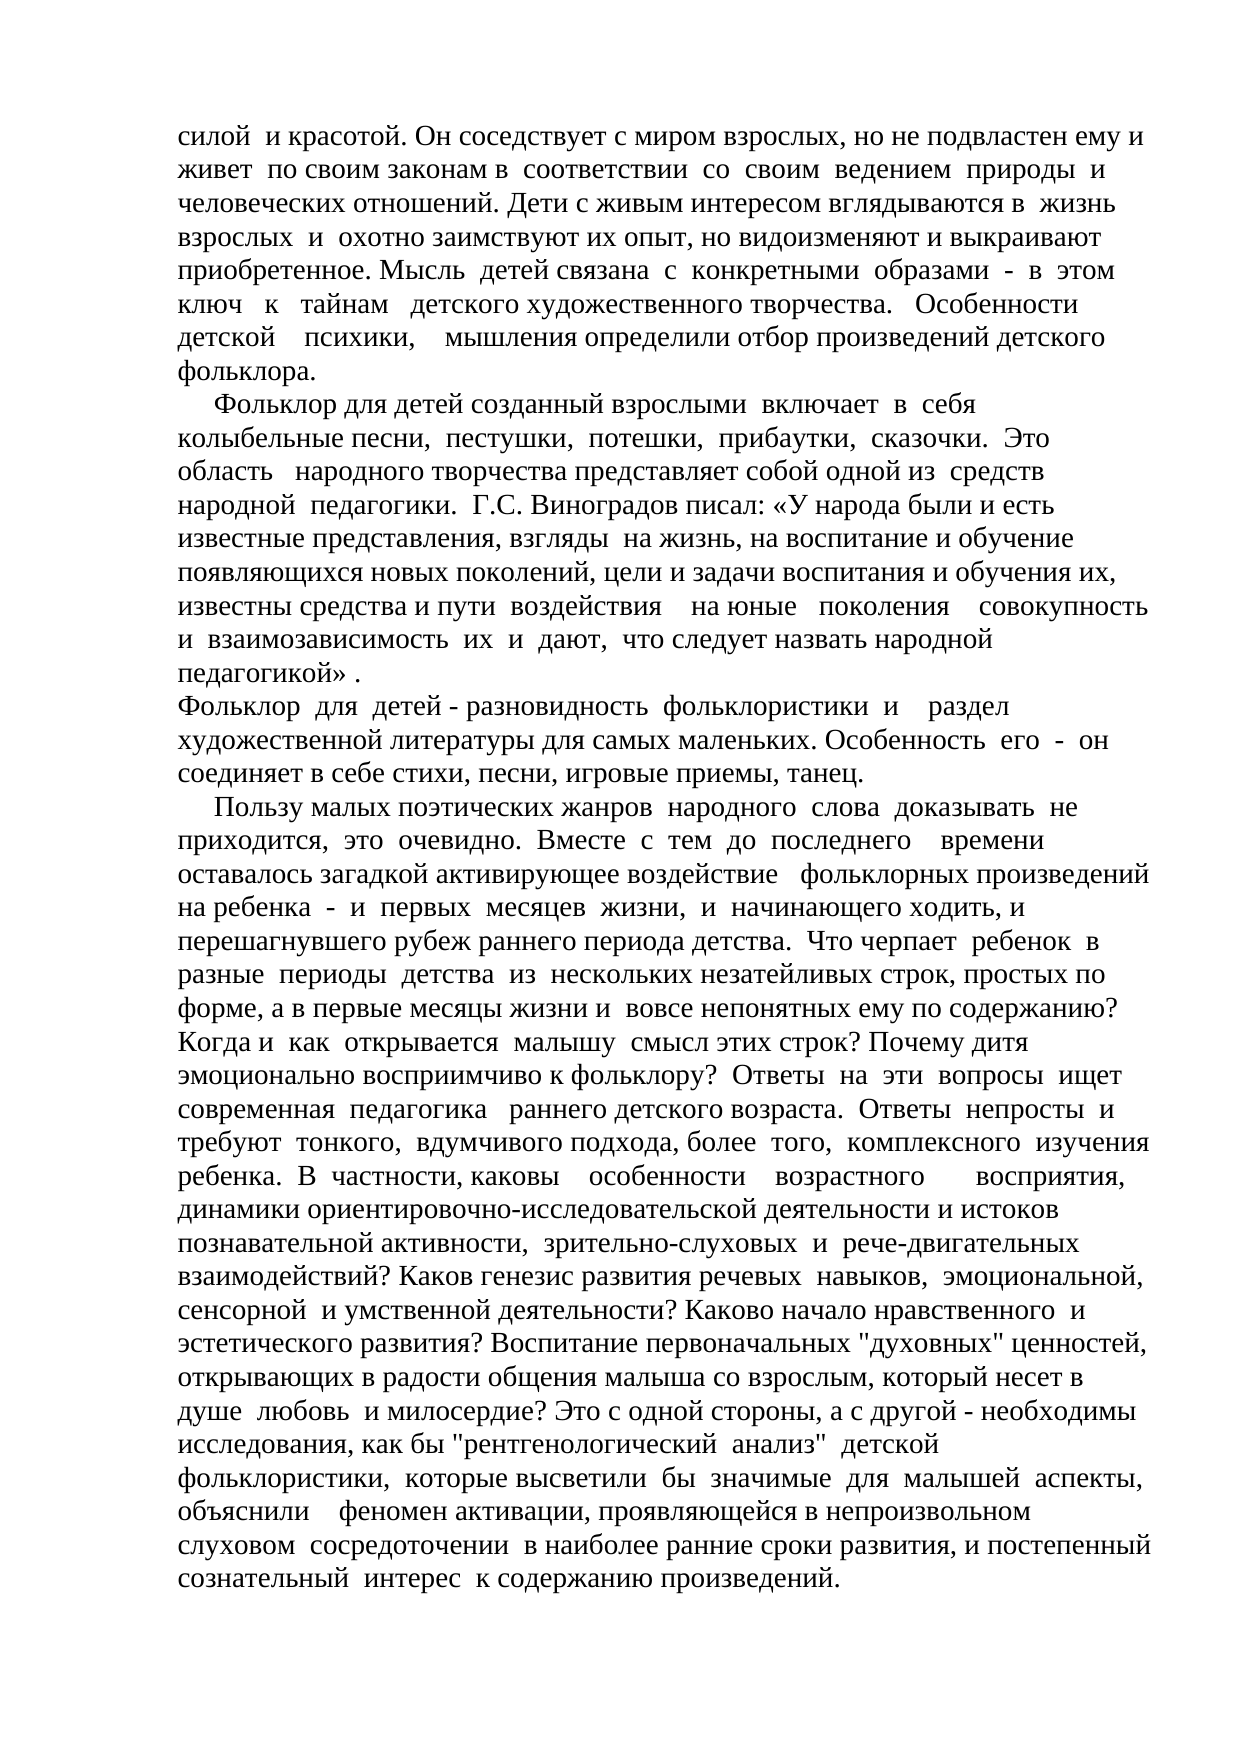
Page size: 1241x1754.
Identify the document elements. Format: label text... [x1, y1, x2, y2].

text Фольклор для детей созданный взрослыми включает в себя колыбельные песни, пестушки, потешки, прибаутки, сказочки. Это область народного творчества представляет собой одной из средств народной педагогики. Г.С. Виноградов писал: «У народа были и есть известные представления, взгляды на жизнь, на воспитание и обучение появляющихся новых поколений, цели и задачи воспитания и обучения их, известны средства и пути воздействия на юные поколения совокупность и взаимозависимость их и дают, что следует назвать народной педагогикой» . [177, 386, 1152, 688]
text Пользу малых поэтических жанров народного слова доказывать не приходится, это очевидно. Вместе с тем до последнего времени оставалось загадкой активирующее воздействие фольклорных произведений на ребенка - и первых месяцев жизни, и начинающего ходить, и перешагнувшего рубеж раннего периода детства. Что черпает ребенок в разные периоды детства из нескольких незатейливых строк, простых по форме, а в первые месяцы жизни и вовсе непонятных ему по содержанию? Когда и как открывается малышу смысл этих строк? Почему дитя эмоционально восприимчиво к фольклору? Ответы на эти вопросы ищет современная педагогика раннего детского возраста. Ответы непросты и требуют тонкого, вдумчивого подхода, более того, комплексного изучения ребенка. В частности, каковы особенности возрастного восприятия, динамики ориентировочно-исследовательской деятельности и истоков познавательной активности, зрительно-слуховых и рече-двигательных взаимодействий? Каков генезис развития речевых навыков, эмоциональной, сенсорной и умственной деятельности? Каково начало нравственного и эстетического развития? Воспитание первоначальных "духовных" ценностей, открывающих в радости общения малыша со взрослым, который несет в душе любовь и милосердие? Это с одной стороны, а с другой - необходимы исследования, как бы "рентгенологический анализ" детской фольклористики, которые высветили бы значимые для малышей аспекты, объяснили феномен активации, проявляющейся в непроизвольном слуховом сосредоточении в наиболее ранние сроки развития, и постепенный сознательный интерес к содержанию произведений. [177, 789, 1152, 1594]
text Фольклор для детей - разновидность фольклористики и раздел художественной литературы для самых маленьких. Особенность его - он соединяет в себе стихи, песни, игровые приемы, танец. [177, 688, 1152, 789]
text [177, 118, 1152, 386]
